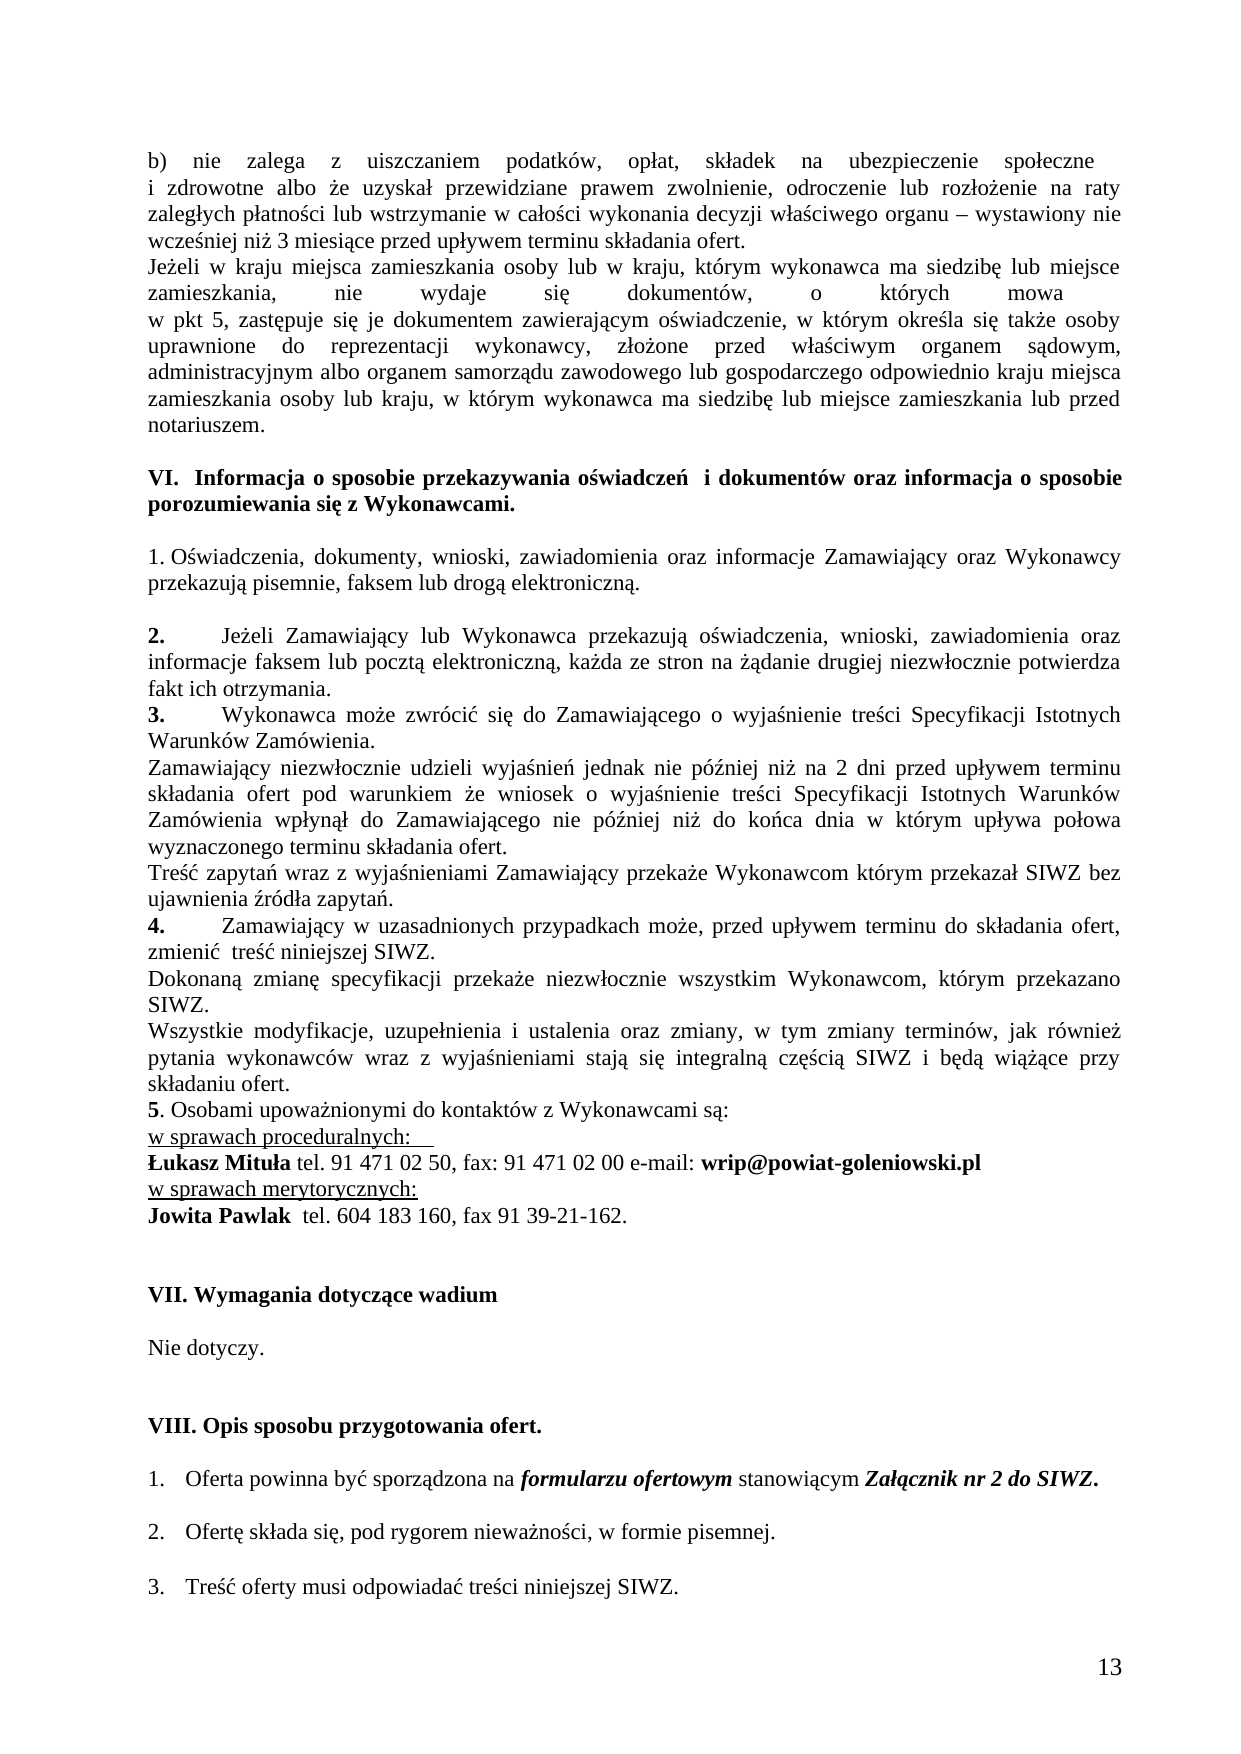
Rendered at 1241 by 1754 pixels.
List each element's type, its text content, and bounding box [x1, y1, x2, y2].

text Wszystkie modyfikacje, uzupełnienia i ustalenia oraz zmiany, w tym zmiany terminów, jak również pytania wykonawców wraz z wyjaśnieniami stają się integralną częścią SIWZ i będą wiążące przy składaniu ofert. [148, 1017, 1122, 1096]
text Treść zapytań wraz z wyjaśnieniami Zamawiający przekaże Wykonawcom którym przekazał SIWZ bez ujawnienia źródła zapytań. [148, 859, 1122, 912]
text Zamawiający niezwłocznie udzieli wyjaśnień jednak nie później niż na 2 dni przed upływem terminu składania ofert pod warunkiem że wniosek o wyjaśnienie treści Specyfikacji Istotnych Warunków Zamówienia wpłynął do Zamawiającego nie później niż do końca dnia w którym upływa połowa wyznaczonego terminu składania ofert. [148, 754, 1122, 859]
text 1. Oświadczenia, dokumenty, wnioski, zawiadomienia oraz informacje Zamawiający oraz Wykonawcy przekazują pisemnie, faksem lub drogą elektroniczną. [148, 543, 1122, 596]
text Jowita Pawlak tel. 604 183 160, fax 91 39-21-162. [148, 1202, 1122, 1228]
text b) nie zalega z uiszczaniem podatków, opłat, składek na ubezpieczenie społeczne i zdrowotne albo że uzyskał przewidziane prawem zwolnienie, odroczenie lub rozłożenie na raty zaległych płatności lub wstrzymanie w całości wykonania decyzji właściwego organu – wystawiony nie wcześniej niż 3 miesiące przed upływem terminu składania ofert. [148, 148, 1122, 253]
list Ofertę składa się, pod rygorem nieważności, w formie pisemnej. [148, 1518, 1122, 1544]
text Nie dotyczy. [148, 1333, 1122, 1360]
text w sprawach proceduralnych: [148, 1123, 1122, 1149]
list Oferta powinna być sporządzona na formularzu ofertowym stanowiącym Załącznik nr 2 do SIWZ. [148, 1465, 1122, 1492]
text Jeżeli w kraju miejsca zamieszkania osoby lub w kraju, którym wykonawca ma siedzibę lub miejsce zamieszkania, nie wydaje się dokumentów, o których mowa w pkt 5, zastępuje się je dokumentem zawierającym oświadczenie, w którym określa się także osoby uprawnione do reprezentacji wykonawcy, złożone przed właściwym organem sądowym, administracyjnym albo organem samorządu zawodowego lub gospodarczego odpowiednio kraju miejsca zamieszkania osoby lub kraju, w którym wykonawca ma siedzibę lub miejsce zamieszkania lub przed notariuszem. [148, 253, 1122, 437]
text w sprawach merytorycznych: [148, 1175, 1122, 1202]
list Wykonawca może zwrócić się do Zamawiającego o wyjaśnienie treści Specyfikacji Istotnych Warunków Zamówienia. [148, 701, 1122, 754]
text 5. Osobami upoważnionymi do kontaktów z Wykonawcami są: [148, 1096, 1122, 1123]
list Zamawiający w uzasadnionych przypadkach może, przed upływem terminu do składania ofert, zmienić treść niniejszej SIWZ. [148, 912, 1122, 964]
text VI. Informacja o sposobie przekazywania oświadczeń i dokumentów oraz informacja o sposobie porozumiewania się z Wykonawcami. [148, 464, 1122, 517]
text Łukasz Mituła tel. 91 471 02 50, fax: 91 471 02 00 e-mail: wrip@powiat-goleniowski.pl [148, 1149, 1122, 1175]
text Dokonaną zmianę specyfikacji przekaże niezwłocznie wszystkim Wykonawcom, którym przekazano SIWZ. [148, 964, 1122, 1017]
list Treść oferty musi odpowiadać treści niniejszej SIWZ. [148, 1573, 1122, 1599]
text VIII. Opis sposobu przygotowania ofert. [148, 1413, 1122, 1439]
list Jeżeli Zamawiający lub Wykonawca przekazują oświadczenia, wnioski, zawiadomienia oraz informacje faksem lub pocztą elektroniczną, każda ze stron na żądanie drugiej niezwłocznie potwierdza fakt ich otrzymania. [148, 622, 1122, 701]
text VII. Wymagania dotyczące wadium [148, 1281, 1122, 1307]
